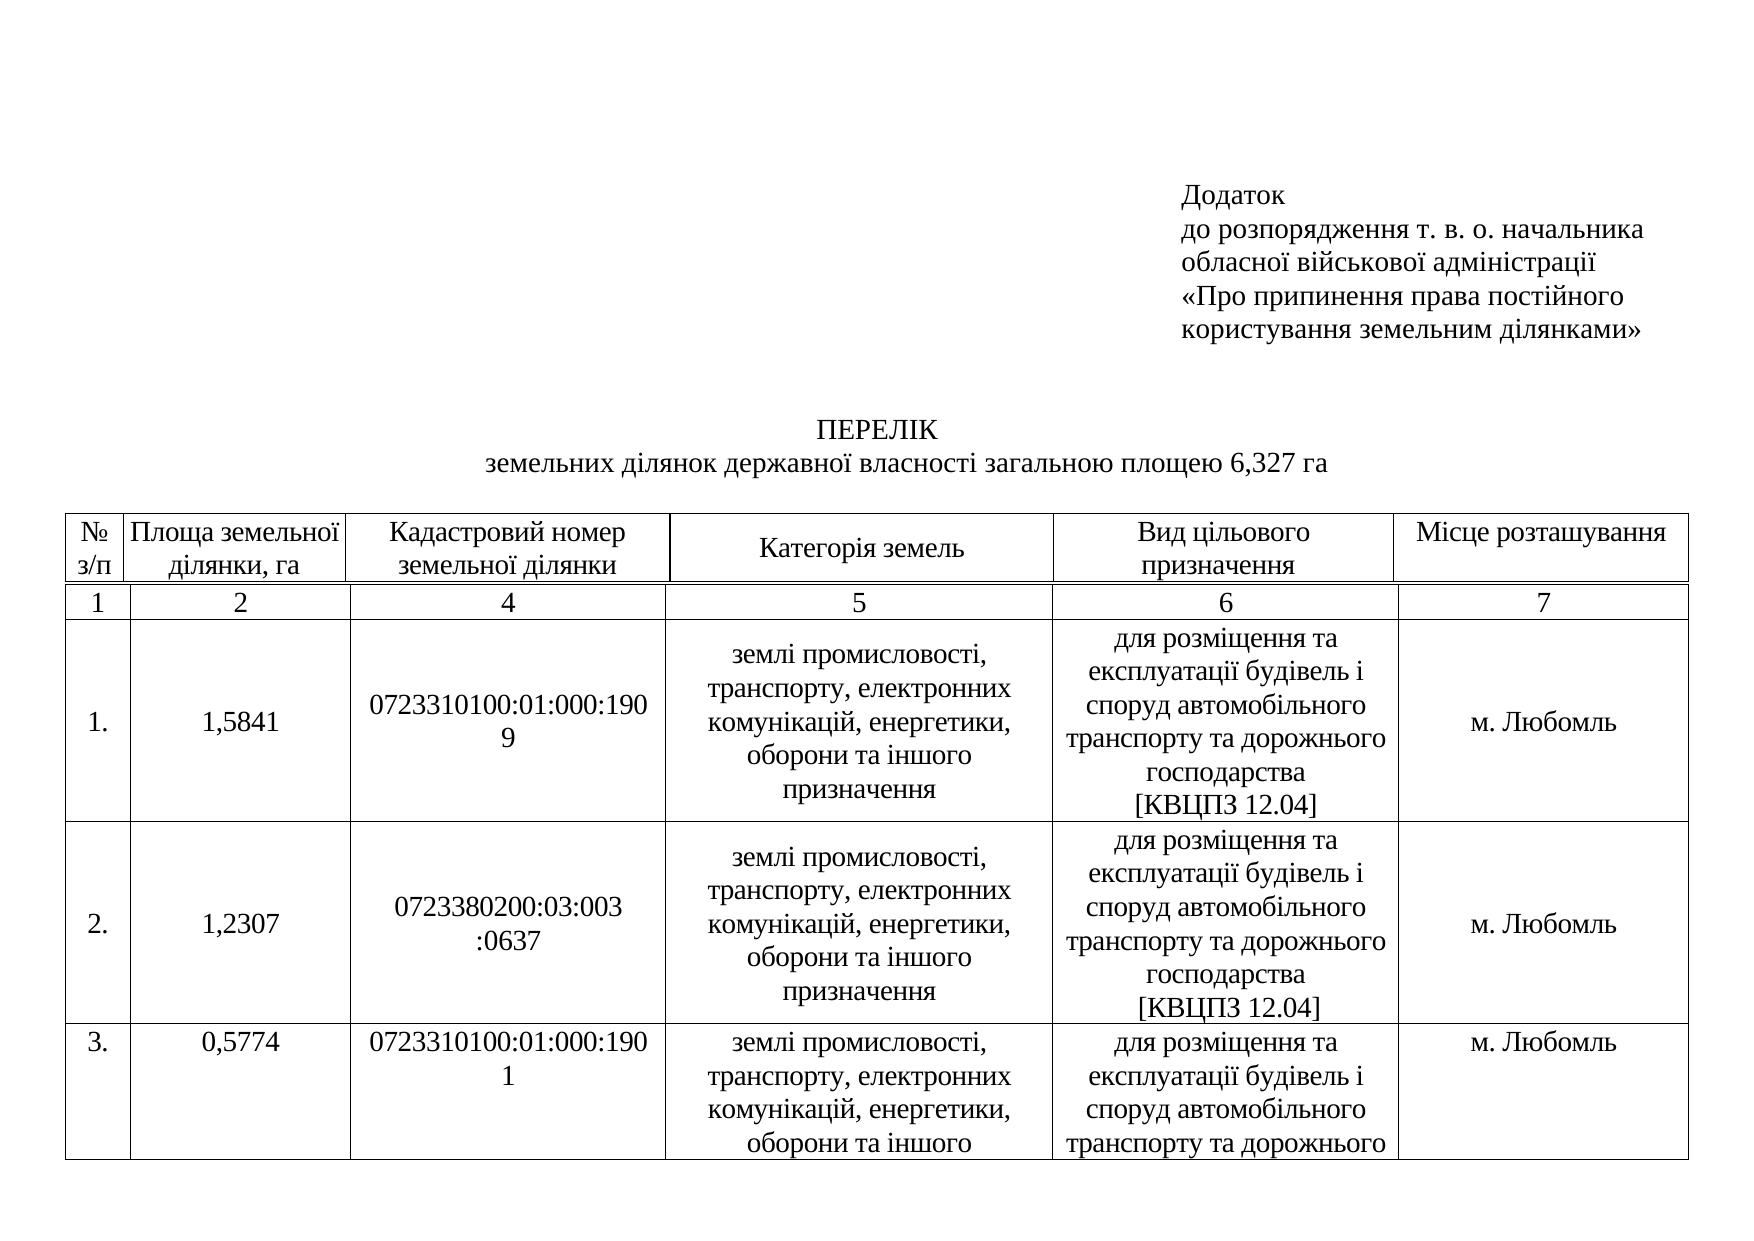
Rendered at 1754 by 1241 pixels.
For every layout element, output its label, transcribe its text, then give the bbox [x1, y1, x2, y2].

table_cell 1,2307 [131, 822, 350, 1023]
table_cell 0723380200:03:003:0637 [351, 822, 665, 1023]
table_header 1 [66, 585, 130, 619]
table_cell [666, 1024, 1052, 1158]
table_cell 3. [66, 1024, 130, 1158]
table_header Вид цільового призначення [1054, 514, 1393, 581]
table_header 5 [666, 585, 1052, 619]
table_header 2 [131, 585, 350, 619]
table_header № з/п [66, 514, 123, 581]
table_cell землі промисловості, транспорту, електронних комунікацій, енергетики, оборони та іншого призначення [666, 620, 1052, 821]
text до розпорядження т. в. о. начальника [1181, 211, 1695, 244]
table_cell для розміщення та експлуатації будівель і споруд автомобільного транспорту та дорожнього господарства [КВЦПЗ 12.04] [1053, 822, 1398, 1023]
table_cell для розміщення та експлуатації будівель і споруд автомобільного транспорту та дорожнього господарства [КВЦПЗ 12.04] [1053, 620, 1398, 821]
table_cell м. Любомль [1399, 620, 1688, 821]
table_header Кадастровий номер земельної ділянки [346, 514, 669, 581]
table_header Категорія земель [671, 514, 1053, 581]
text обласної військової адміністрації [1181, 244, 1695, 278]
table_header 7 [1399, 585, 1688, 619]
table_cell м. Любомль [1399, 822, 1688, 1023]
table_cell 0723310100:01:000:1909 [351, 620, 665, 821]
table_header 6 [1053, 585, 1398, 619]
text Додаток [1181, 177, 1695, 211]
table_cell 0723310100:01:000:1901 [351, 1024, 665, 1158]
table_header Площа земельної ділянки, га [124, 514, 345, 581]
table_cell 1,5841 [131, 620, 350, 821]
table_cell 2. [66, 822, 130, 1023]
table_header Місце розташування [1394, 514, 1688, 581]
table_cell землі промисловості, транспорту, електронних комунікацій, енергетики, оборони та іншого призначення [666, 822, 1052, 1023]
table_cell 1. [66, 620, 130, 821]
text ПЕРЕЛІК [59, 412, 1695, 446]
table_cell м. Любомль [1399, 1024, 1688, 1158]
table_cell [1053, 1024, 1398, 1158]
text земельних ділянок державної власності загальною площею 6,327 га [59, 446, 1695, 479]
text «Про припинення права постійного користування земельним ділянками» [1181, 278, 1710, 345]
table_header 4 [351, 585, 665, 619]
table_cell 0,5774 [131, 1024, 350, 1158]
